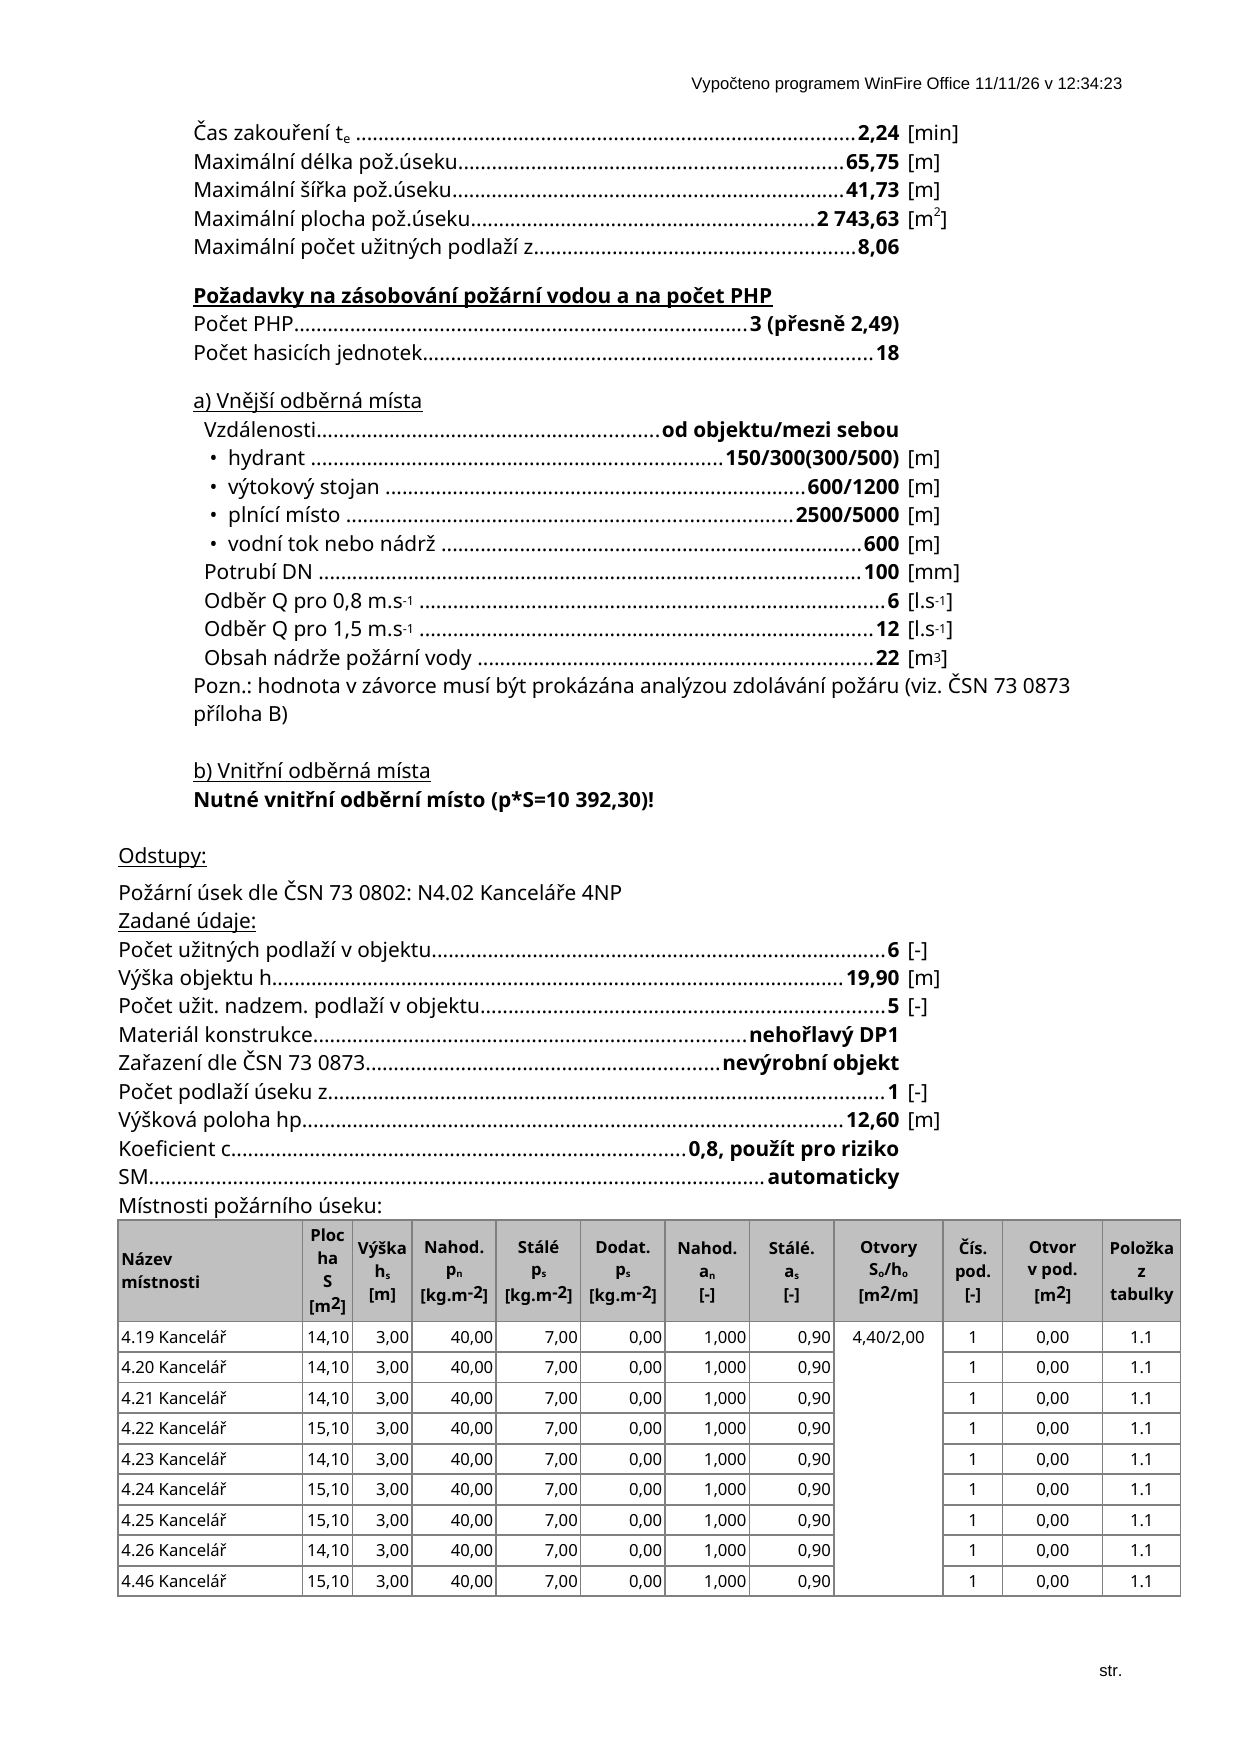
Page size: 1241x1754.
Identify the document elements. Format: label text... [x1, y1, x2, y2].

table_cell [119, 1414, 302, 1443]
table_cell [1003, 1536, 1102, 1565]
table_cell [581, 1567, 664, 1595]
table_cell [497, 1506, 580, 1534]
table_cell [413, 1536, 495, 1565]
text Čas zakouření te 2,24 [min] [193, 118, 1122, 147]
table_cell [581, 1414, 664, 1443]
text Požární úsek dle ČSN 73 0802: N4.02 Kanceláře 4NP [118, 878, 1122, 906]
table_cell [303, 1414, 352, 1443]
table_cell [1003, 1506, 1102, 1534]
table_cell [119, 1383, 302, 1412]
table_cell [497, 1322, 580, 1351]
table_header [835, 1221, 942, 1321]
text Vzdálenosti od objektu/mezi sebou [193, 415, 1122, 443]
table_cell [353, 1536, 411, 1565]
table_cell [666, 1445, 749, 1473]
text Maximální počet užitných podlaží z 8,06 [193, 232, 1122, 261]
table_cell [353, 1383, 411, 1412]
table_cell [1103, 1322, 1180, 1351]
text Koeficient c 0,8, použít pro riziko [118, 1134, 1122, 1162]
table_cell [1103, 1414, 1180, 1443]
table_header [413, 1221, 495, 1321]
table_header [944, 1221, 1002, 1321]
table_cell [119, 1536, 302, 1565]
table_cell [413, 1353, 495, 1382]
text Maximální plocha pož.úseku 2 743,63 [m2] [193, 204, 1122, 232]
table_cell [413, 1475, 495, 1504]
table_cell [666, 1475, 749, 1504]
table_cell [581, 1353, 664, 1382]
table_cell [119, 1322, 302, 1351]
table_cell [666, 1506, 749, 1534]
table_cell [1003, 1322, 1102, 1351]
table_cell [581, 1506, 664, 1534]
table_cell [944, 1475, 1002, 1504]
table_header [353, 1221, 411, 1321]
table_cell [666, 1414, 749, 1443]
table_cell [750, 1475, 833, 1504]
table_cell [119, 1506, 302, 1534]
text Výška objektu h 19,90 [m] [118, 963, 1122, 992]
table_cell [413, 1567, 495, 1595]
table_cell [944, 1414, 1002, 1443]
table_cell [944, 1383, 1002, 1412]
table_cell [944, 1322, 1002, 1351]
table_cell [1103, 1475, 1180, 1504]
text b) Vnitřní odběrná místa [193, 756, 1122, 785]
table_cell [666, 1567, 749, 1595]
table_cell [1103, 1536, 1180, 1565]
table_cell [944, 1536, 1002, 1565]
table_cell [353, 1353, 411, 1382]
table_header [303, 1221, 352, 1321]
text Odběr Q pro 1,5 m.s-1 12 [l.s-1] [193, 614, 1122, 643]
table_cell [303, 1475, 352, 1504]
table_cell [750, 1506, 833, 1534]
text Místnosti požárního úseku: [118, 1191, 1122, 1219]
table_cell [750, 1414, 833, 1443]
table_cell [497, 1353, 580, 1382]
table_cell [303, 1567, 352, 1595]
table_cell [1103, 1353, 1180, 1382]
text Potrubí DN 100 [mm] [193, 557, 1122, 586]
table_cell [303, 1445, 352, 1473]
text Pozn.: hodnota v závorce musí být prokázána analýzou zdolávání požáru (viz. ČSN 73 0873 příloha B) [193, 671, 1122, 728]
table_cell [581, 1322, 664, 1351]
text Zadané údaje: [118, 906, 1122, 935]
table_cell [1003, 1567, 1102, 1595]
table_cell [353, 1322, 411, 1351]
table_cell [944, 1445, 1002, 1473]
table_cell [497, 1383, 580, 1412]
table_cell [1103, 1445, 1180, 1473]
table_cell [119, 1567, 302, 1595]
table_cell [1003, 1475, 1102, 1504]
text SM automaticky [118, 1162, 1122, 1191]
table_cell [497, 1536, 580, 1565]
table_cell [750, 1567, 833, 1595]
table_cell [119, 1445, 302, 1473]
text Požadavky na zásobování požární vodou a na počet PHP [193, 281, 1122, 309]
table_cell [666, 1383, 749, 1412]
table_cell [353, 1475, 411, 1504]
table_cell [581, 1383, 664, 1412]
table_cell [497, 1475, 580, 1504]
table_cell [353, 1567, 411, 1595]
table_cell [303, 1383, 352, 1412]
text Odstupy: [118, 842, 1122, 870]
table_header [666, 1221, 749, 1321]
text Maximální délka pož.úseku 65,75 [m] [193, 147, 1122, 175]
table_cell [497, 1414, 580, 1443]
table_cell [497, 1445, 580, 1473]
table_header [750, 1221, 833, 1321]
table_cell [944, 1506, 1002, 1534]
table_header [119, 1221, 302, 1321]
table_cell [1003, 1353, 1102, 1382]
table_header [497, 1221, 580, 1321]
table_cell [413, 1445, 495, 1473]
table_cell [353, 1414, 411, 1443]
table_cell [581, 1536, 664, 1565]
text Počet podlaží úseku z 1 [-] [118, 1077, 1122, 1105]
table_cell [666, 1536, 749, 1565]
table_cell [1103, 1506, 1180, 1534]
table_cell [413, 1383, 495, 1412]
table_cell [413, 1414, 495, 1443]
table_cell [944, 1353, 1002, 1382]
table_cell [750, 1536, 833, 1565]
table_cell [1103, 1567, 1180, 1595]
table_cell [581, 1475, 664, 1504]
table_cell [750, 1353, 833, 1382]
text Obsah nádrže požární vody 22 [m3] [193, 643, 1122, 671]
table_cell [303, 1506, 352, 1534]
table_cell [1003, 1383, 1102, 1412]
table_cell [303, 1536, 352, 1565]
text Zařazení dle ČSN 73 0873 nevýrobní objekt [118, 1048, 1122, 1077]
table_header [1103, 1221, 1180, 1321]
text • hydrant 150/300(300/500) [m] [193, 443, 1122, 472]
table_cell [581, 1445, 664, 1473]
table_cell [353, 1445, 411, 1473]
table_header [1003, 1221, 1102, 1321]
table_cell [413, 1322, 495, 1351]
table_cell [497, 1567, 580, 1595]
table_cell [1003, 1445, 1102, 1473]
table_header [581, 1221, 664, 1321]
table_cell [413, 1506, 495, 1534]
text Výšková poloha hp 12,60 [m] [118, 1105, 1122, 1134]
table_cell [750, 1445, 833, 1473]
text • výtokový stojan 600/1200 [m] [193, 472, 1122, 500]
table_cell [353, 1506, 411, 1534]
text Materiál konstrukce nehořlavý DP1 [118, 1020, 1122, 1048]
text Nutné vnitřní odběrní místo (p*S=10 392,30)! [193, 785, 1122, 813]
text Počet užit. nadzem. podlaží v objektu 5 [-] [118, 992, 1122, 1020]
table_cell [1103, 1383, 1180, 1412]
text a) Vnější odběrná místa [193, 387, 1122, 415]
text Počet hasicích jednotek 18 [193, 338, 1122, 366]
text • vodní tok nebo nádrž 600 [m] [193, 529, 1122, 557]
text Počet PHP 3 (přesně 2,49) [193, 309, 1122, 338]
text • plnící místo 2500/5000 [m] [193, 500, 1122, 529]
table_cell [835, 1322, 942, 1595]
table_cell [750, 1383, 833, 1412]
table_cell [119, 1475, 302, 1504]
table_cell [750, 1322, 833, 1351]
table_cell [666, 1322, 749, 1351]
text Počet užitných podlaží v objektu 6 [-] [118, 935, 1122, 963]
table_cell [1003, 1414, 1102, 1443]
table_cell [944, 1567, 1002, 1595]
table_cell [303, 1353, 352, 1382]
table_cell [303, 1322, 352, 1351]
text Odběr Q pro 0,8 m.s-1 6 [l.s-1] [193, 586, 1122, 614]
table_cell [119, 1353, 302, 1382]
text Maximální šířka pož.úseku 41,73 [m] [193, 175, 1122, 204]
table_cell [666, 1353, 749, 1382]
